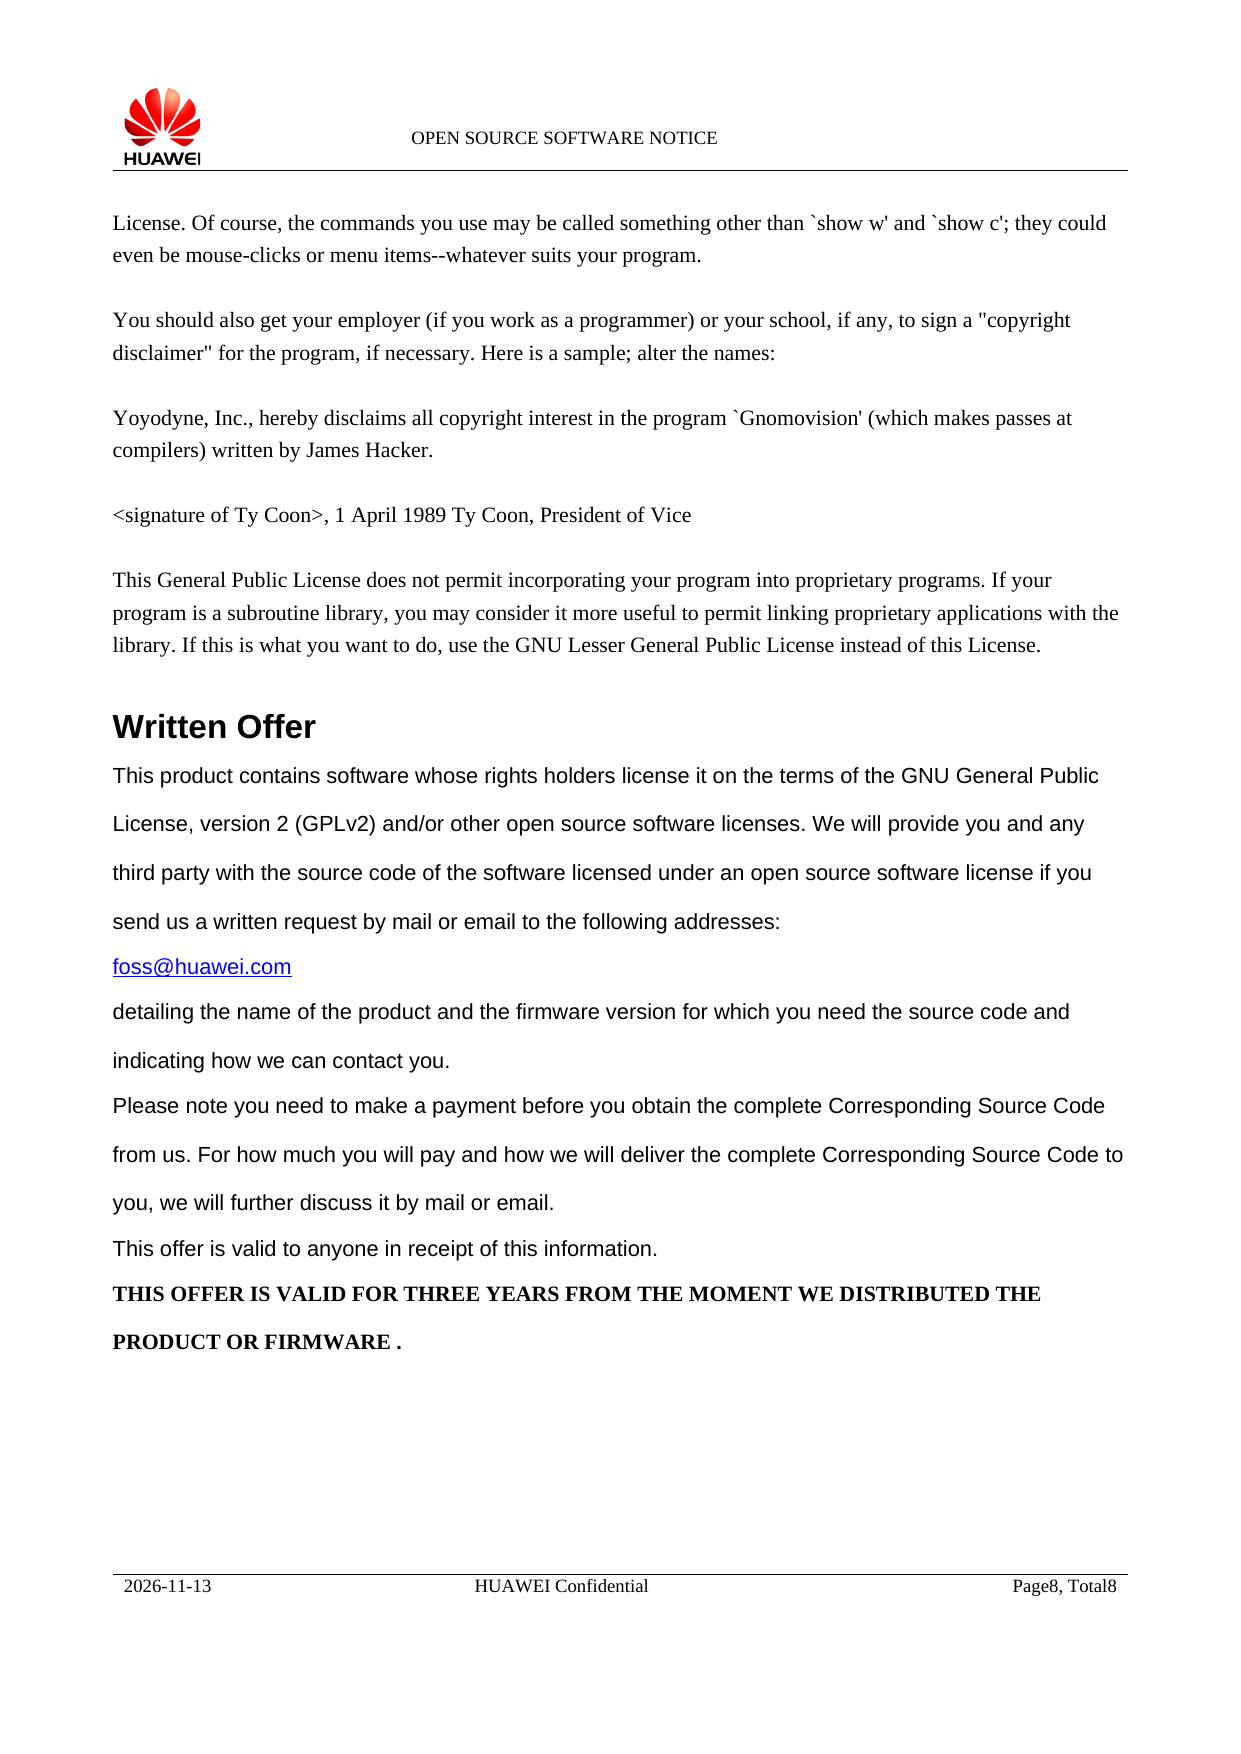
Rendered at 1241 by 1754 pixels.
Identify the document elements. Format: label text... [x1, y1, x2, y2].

text Written Offer [112, 694, 1128, 759]
text This offer is valid for three years from the moment we distributed the product or firmware . [112, 1277, 1128, 1358]
text detailing the name of the product and the firmware version for which you need the source code and indicating how we can contact you. [112, 995, 1128, 1077]
text This product contains software whose rights holders license it on the terms of the GNU General Public License, version 2 (GPLv2) and/or other open source software licenses. We will provide you and any third party with the source code of the software licensed under an open source software license if you send us a written request by mail or email to the following addresses: [112, 759, 1128, 938]
text foss@huawei.com [112, 950, 1128, 983]
text <signature of Ty Coon>, 1 April 1989 Ty Coon, President of Vice [112, 499, 1128, 531]
text This offer is valid to anyone in receipt of this information. [112, 1232, 1128, 1264]
text You should also get your employer (if you work as a programmer) or your school, if any, to sign a "copyright disclaimer" for the program, if necessary. Here is a sample; alter the names: [112, 304, 1128, 369]
picture [124, 88, 201, 165]
text Yoyodyne, Inc., hereby disclaims all copyright interest in the program `Gnomovision' (which makes passes at compilers) written by James Hacker. [112, 401, 1128, 466]
text Please note you need to make a payment before you obtain the complete Corresponding Source Code from us. For how much you will pay and how we will deliver the complete Corresponding Source Code to you, we will further discuss it by mail or email. [112, 1089, 1128, 1219]
text This General Public License does not permit incorporating your program into proprietary programs. If your program is a subroutine library, you may consider it more useful to permit linking proprietary applications with the library. If this is what you want to do, use the GNU Lesser General Public License instead of this License. [112, 564, 1128, 694]
